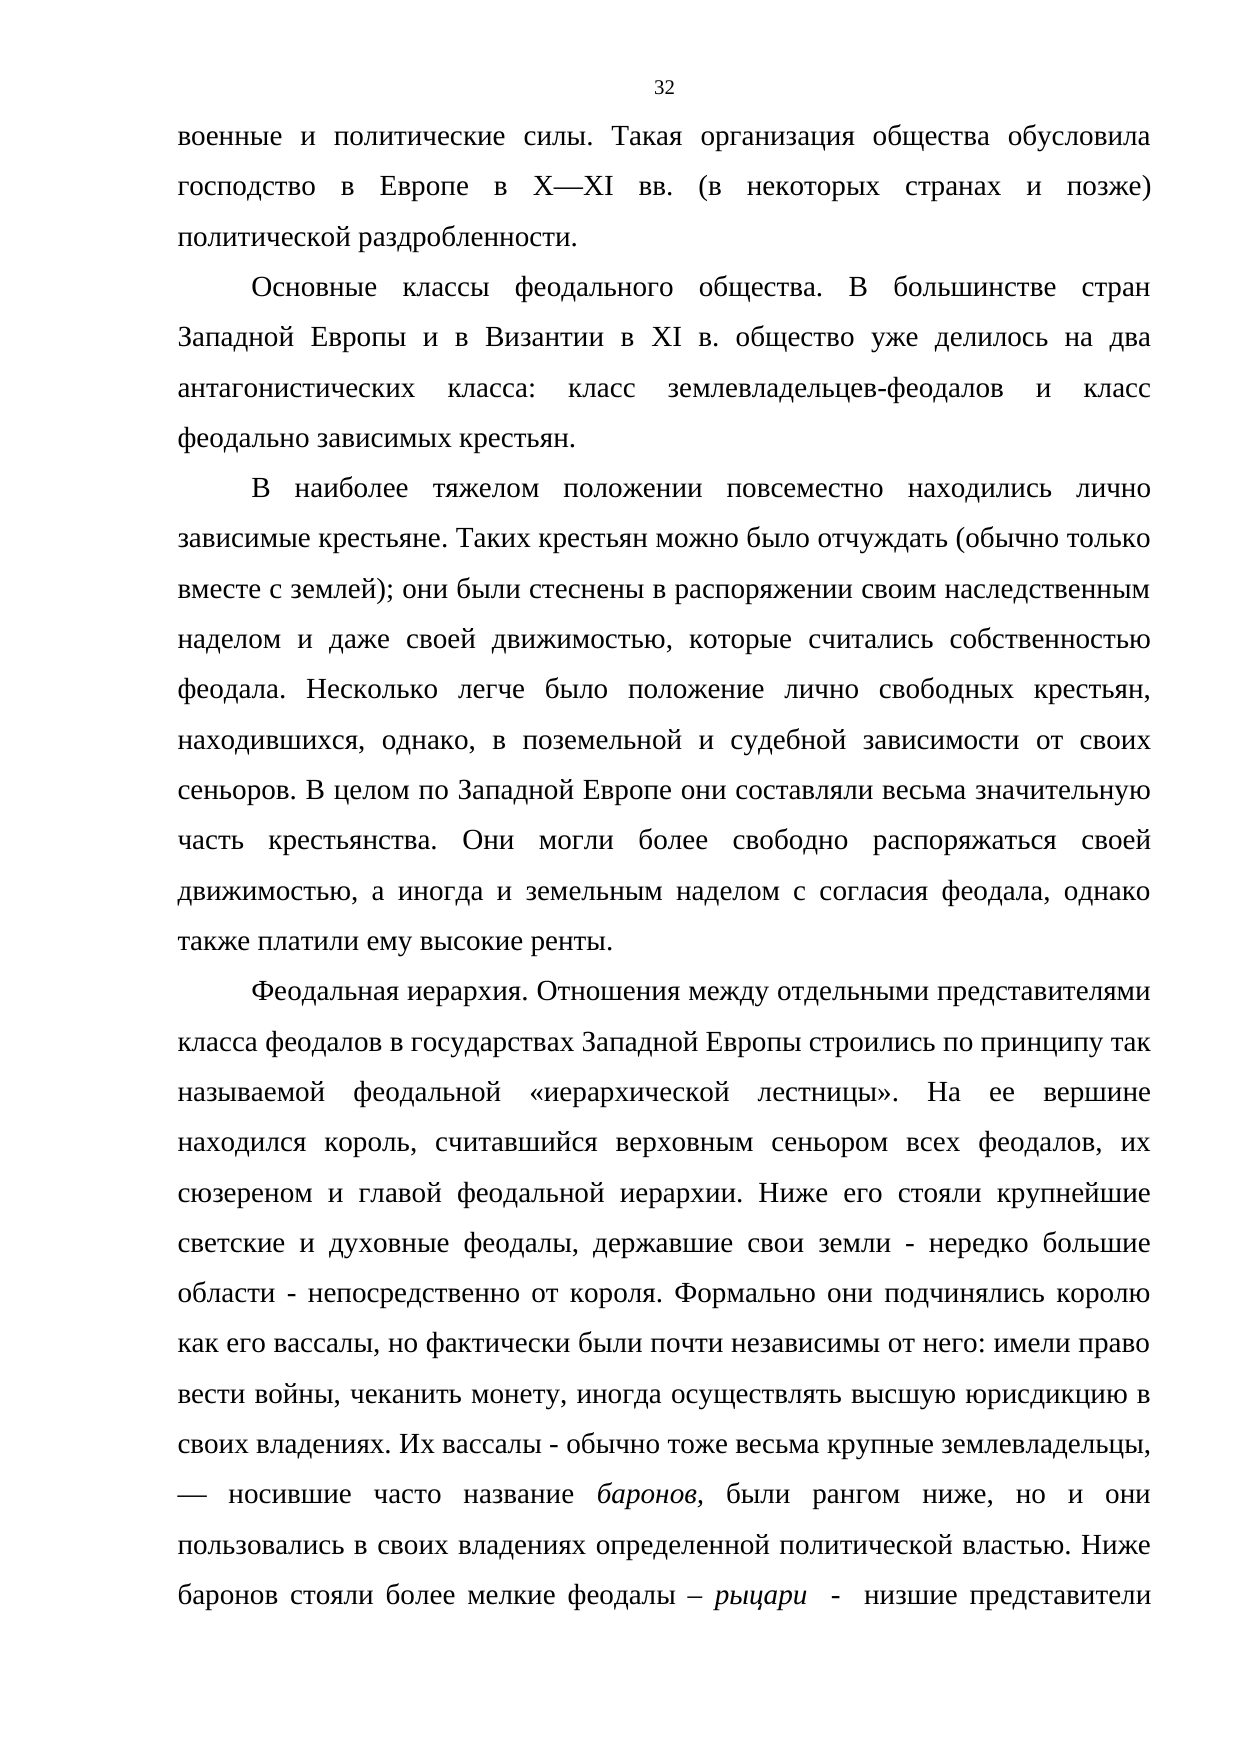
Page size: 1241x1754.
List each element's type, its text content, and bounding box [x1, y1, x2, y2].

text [177, 973, 1152, 1611]
text Основные классы феодального общества. В большинстве стран Западной Европы и в Византии в XI в. общество уже делилось на два антагонистических класса: класс землевладельцев-феодалов и класс феодально зависимых крестьян. [177, 269, 1152, 453]
text В наиболее тяжелом положении повсеместно находились лично зависимые крестьяне. Таких крестьян можно было отчуждать (обычно только вместе с землей); они были стеснены в распоряжении своим наследственным наделом и даже своей движимостью, которые считались собственностью феодала. Несколько легче было положение лично свободных крестьян, находившихся, однако, в поземельной и судебной зависимости от своих сеньоров. В целом по Западной Европе они составляли весьма значительную часть крестьянства. Они могли более свободно распоряжаться своей движимостью, а иногда и земельным наделом с согласия феодала, однако также платили ему высокие ренты. [177, 470, 1152, 957]
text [177, 118, 1152, 252]
